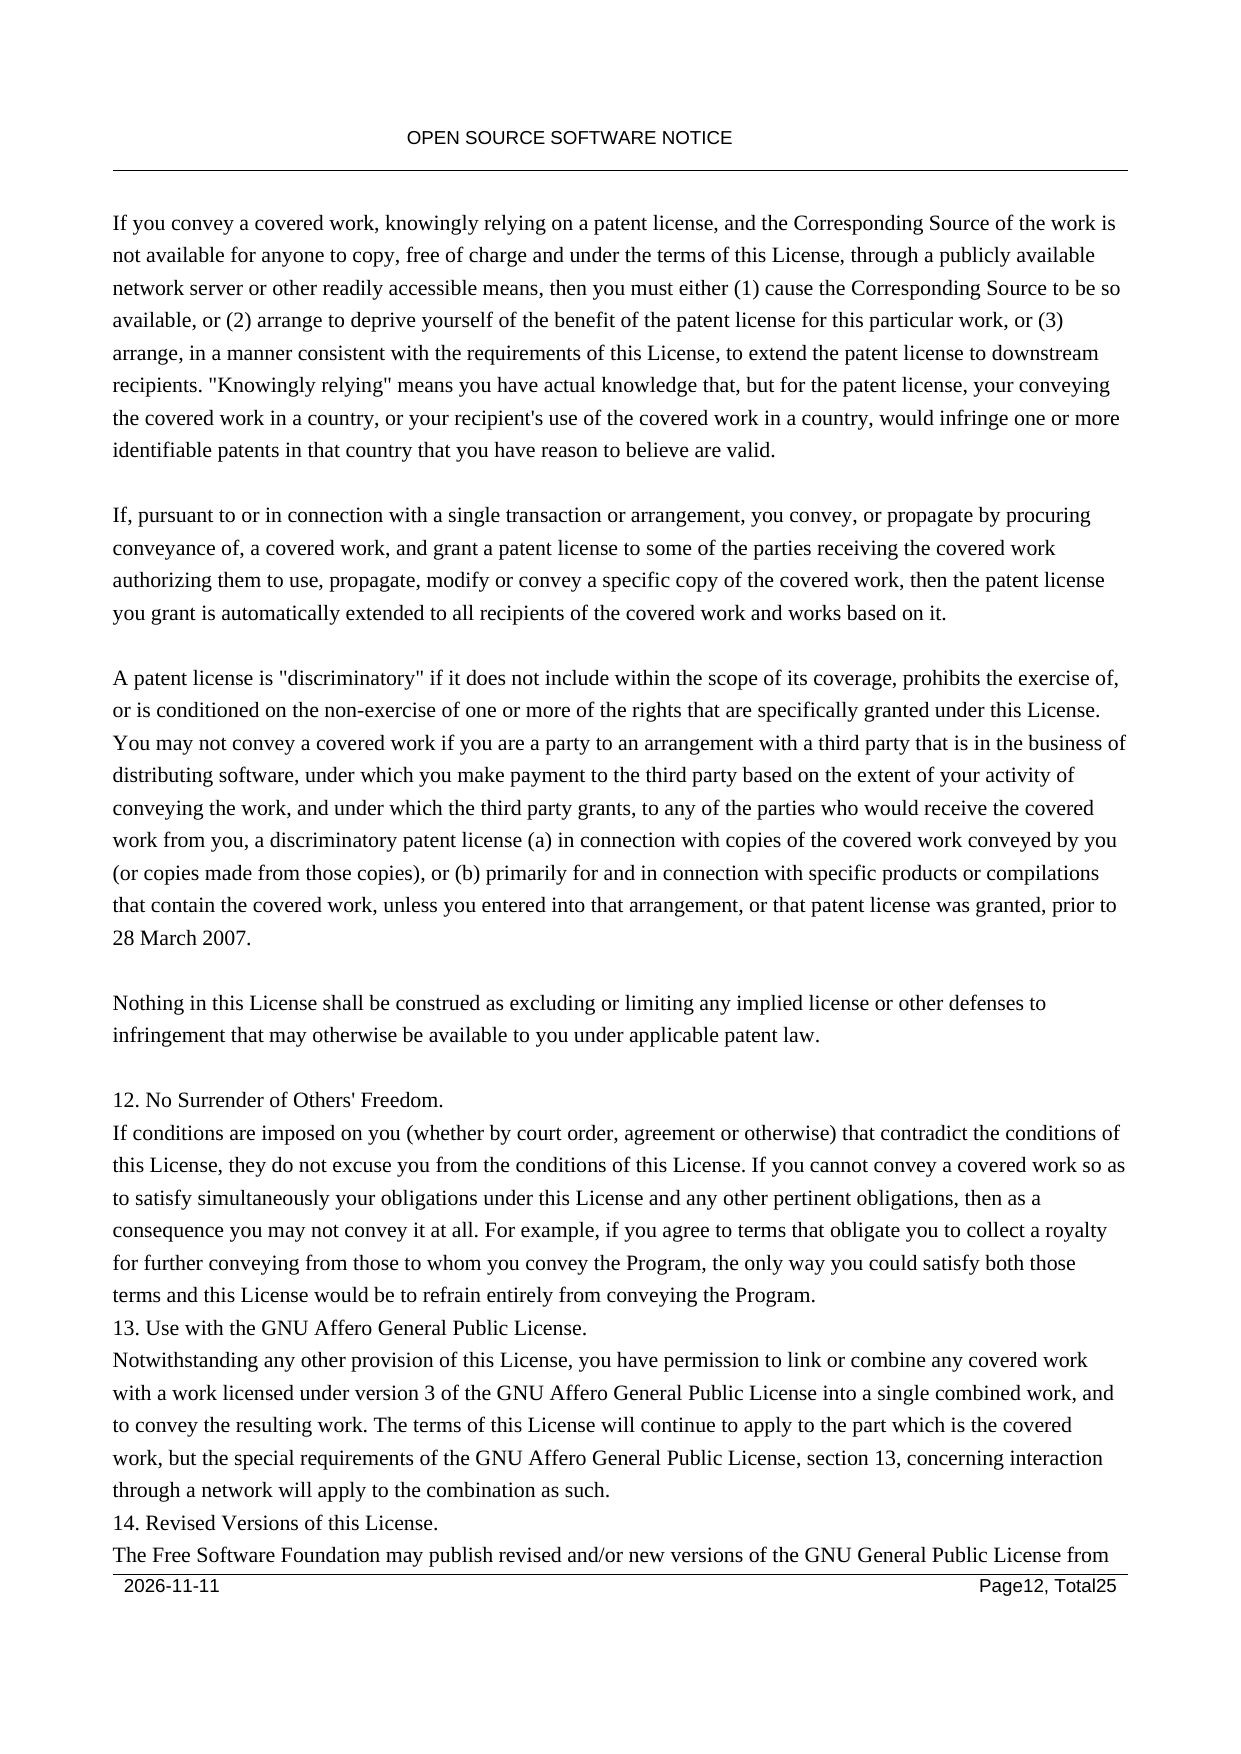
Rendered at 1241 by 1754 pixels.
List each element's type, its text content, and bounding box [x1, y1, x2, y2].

text 14. Revised Versions of this License. [112, 1506, 1128, 1539]
text A patent license is "discriminatory" if it does not include within the scope of its coverage, prohibits the exercise of, or is conditioned on the non-exercise of one or more of the rights that are specifically granted under this License. You may not convey a covered work if you are a party to an arrangement with a third party that is in the business of distributing software, under which you make payment to the third party based on the extent of your activity of conveying the work, and under which the third party grants, to any of the parties who would receive the covered work from you, a discriminatory patent license (a) in connection with copies of the covered work conveyed by you (or copies made from those copies), or (b) primarily for and in connection with specific products or compilations that contain the covered work, unless you entered into that arrangement, or that patent license was granted, prior to 28 March 2007. [112, 661, 1128, 954]
text If, pursuant to or in connection with a single transaction or arrangement, you convey, or propagate by procuring conveyance of, a covered work, and grant a patent license to some of the parties receiving the covered work authorizing them to use, propagate, modify or convey a specific copy of the covered work, then the patent license you grant is automatically extended to all recipients of the covered work and works based on it. [112, 499, 1128, 629]
text 13. Use with the GNU Affero General Public License. [112, 1311, 1128, 1344]
text 12. No Surrender of Others' Freedom. [112, 1084, 1128, 1116]
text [112, 1539, 1128, 1571]
text If you convey a covered work, knowingly relying on a patent license, and the Corresponding Source of the work is not available for anyone to copy, free of charge and under the terms of this License, through a publicly available network server or other readily accessible means, then you must either (1) cause the Corresponding Source to be so available, or (2) arrange to deprive yourself of the benefit of the patent license for this particular work, or (3) arrange, in a manner consistent with the requirements of this License, to extend the patent license to downstream recipients. "Knowingly relying" means you have actual knowledge that, but for the patent license, your conveying the covered work in a country, or your recipient's use of the covered work in a country, would infringe one or more identifiable patents in that country that you have reason to believe are valid. [112, 206, 1128, 466]
text If conditions are imposed on you (whether by court order, agreement or otherwise) that contradict the conditions of this License, they do not excuse you from the conditions of this License. If you cannot convey a covered work so as to satisfy simultaneously your obligations under this License and any other pertinent obligations, then as a consequence you may not convey it at all. For example, if you agree to terms that obligate you to collect a royalty for further conveying from those to whom you convey the Program, the only way you could satisfy both those terms and this License would be to refrain entirely from conveying the Program. [112, 1116, 1128, 1311]
text Notwithstanding any other provision of this License, you have permission to link or combine any covered work with a work licensed under version 3 of the GNU Affero General Public License into a single combined work, and to convey the resulting work. The terms of this License will continue to apply to the part which is the covered work, but the special requirements of the GNU Affero General Public License, section 13, concerning interaction through a network will apply to the combination as such. [112, 1344, 1128, 1506]
text Nothing in this License shall be construed as excluding or limiting any implied license or other defenses to infringement that may otherwise be available to you under applicable patent law. [112, 986, 1128, 1051]
